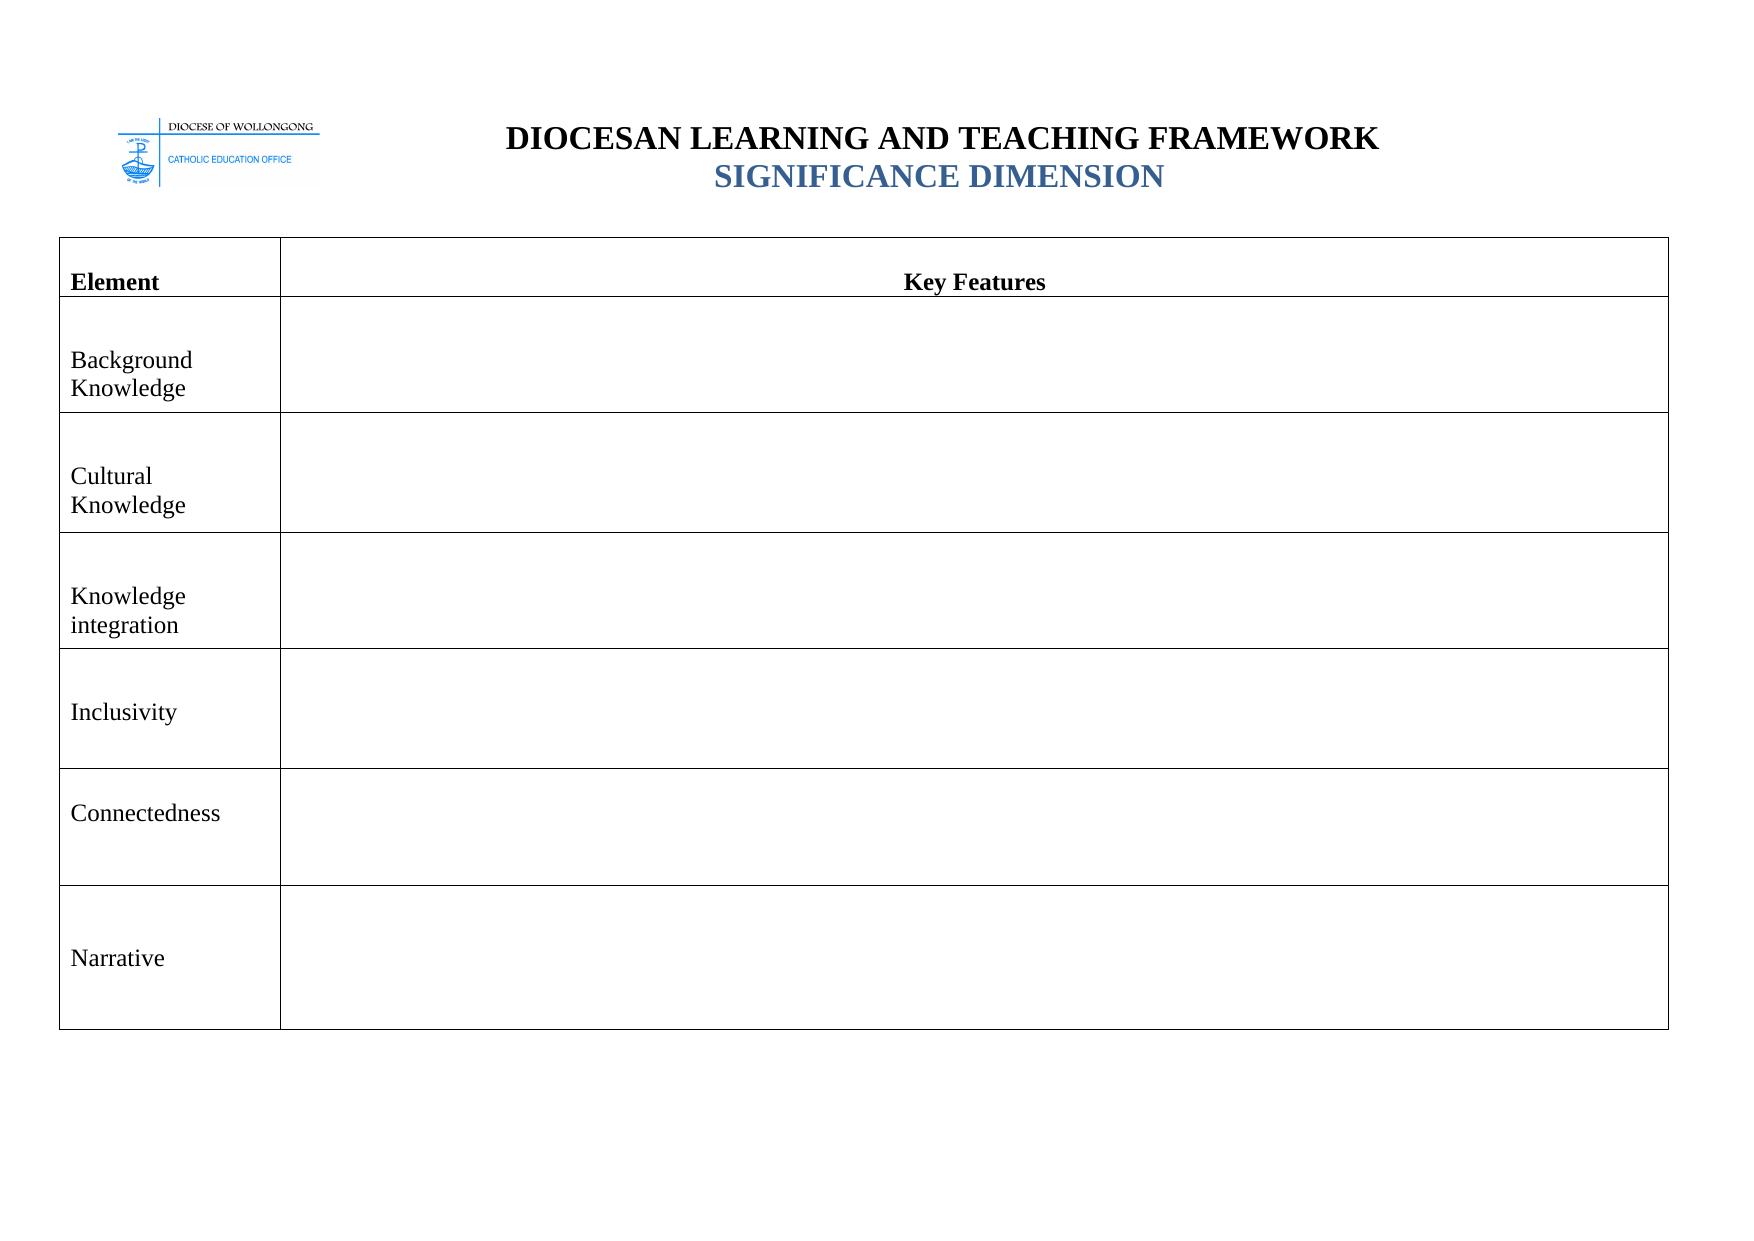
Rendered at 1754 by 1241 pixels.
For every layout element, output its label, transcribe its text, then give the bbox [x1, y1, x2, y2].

table_cell Cultural Knowledge [60, 413, 280, 532]
table_cell Knowledge integration [60, 533, 280, 648]
table_cell [281, 533, 1668, 648]
table_header Key Features [281, 238, 1668, 296]
table_header Element [60, 238, 280, 296]
table_cell [281, 649, 1668, 768]
table_cell Narrative [60, 886, 280, 1029]
text SIGNIFICANCE DIMENSION [118, 156, 1636, 195]
table_cell Inclusivity [60, 649, 280, 768]
text DIOCESAN LEARNING AND TEACHING FRAMEWORK [118, 118, 1636, 156]
table_cell [281, 886, 1668, 1029]
table_cell [281, 297, 1668, 412]
table_cell Connectedness [60, 769, 280, 885]
table_cell Background Knowledge [60, 297, 280, 412]
table_cell [281, 413, 1668, 532]
table_cell [281, 769, 1668, 885]
